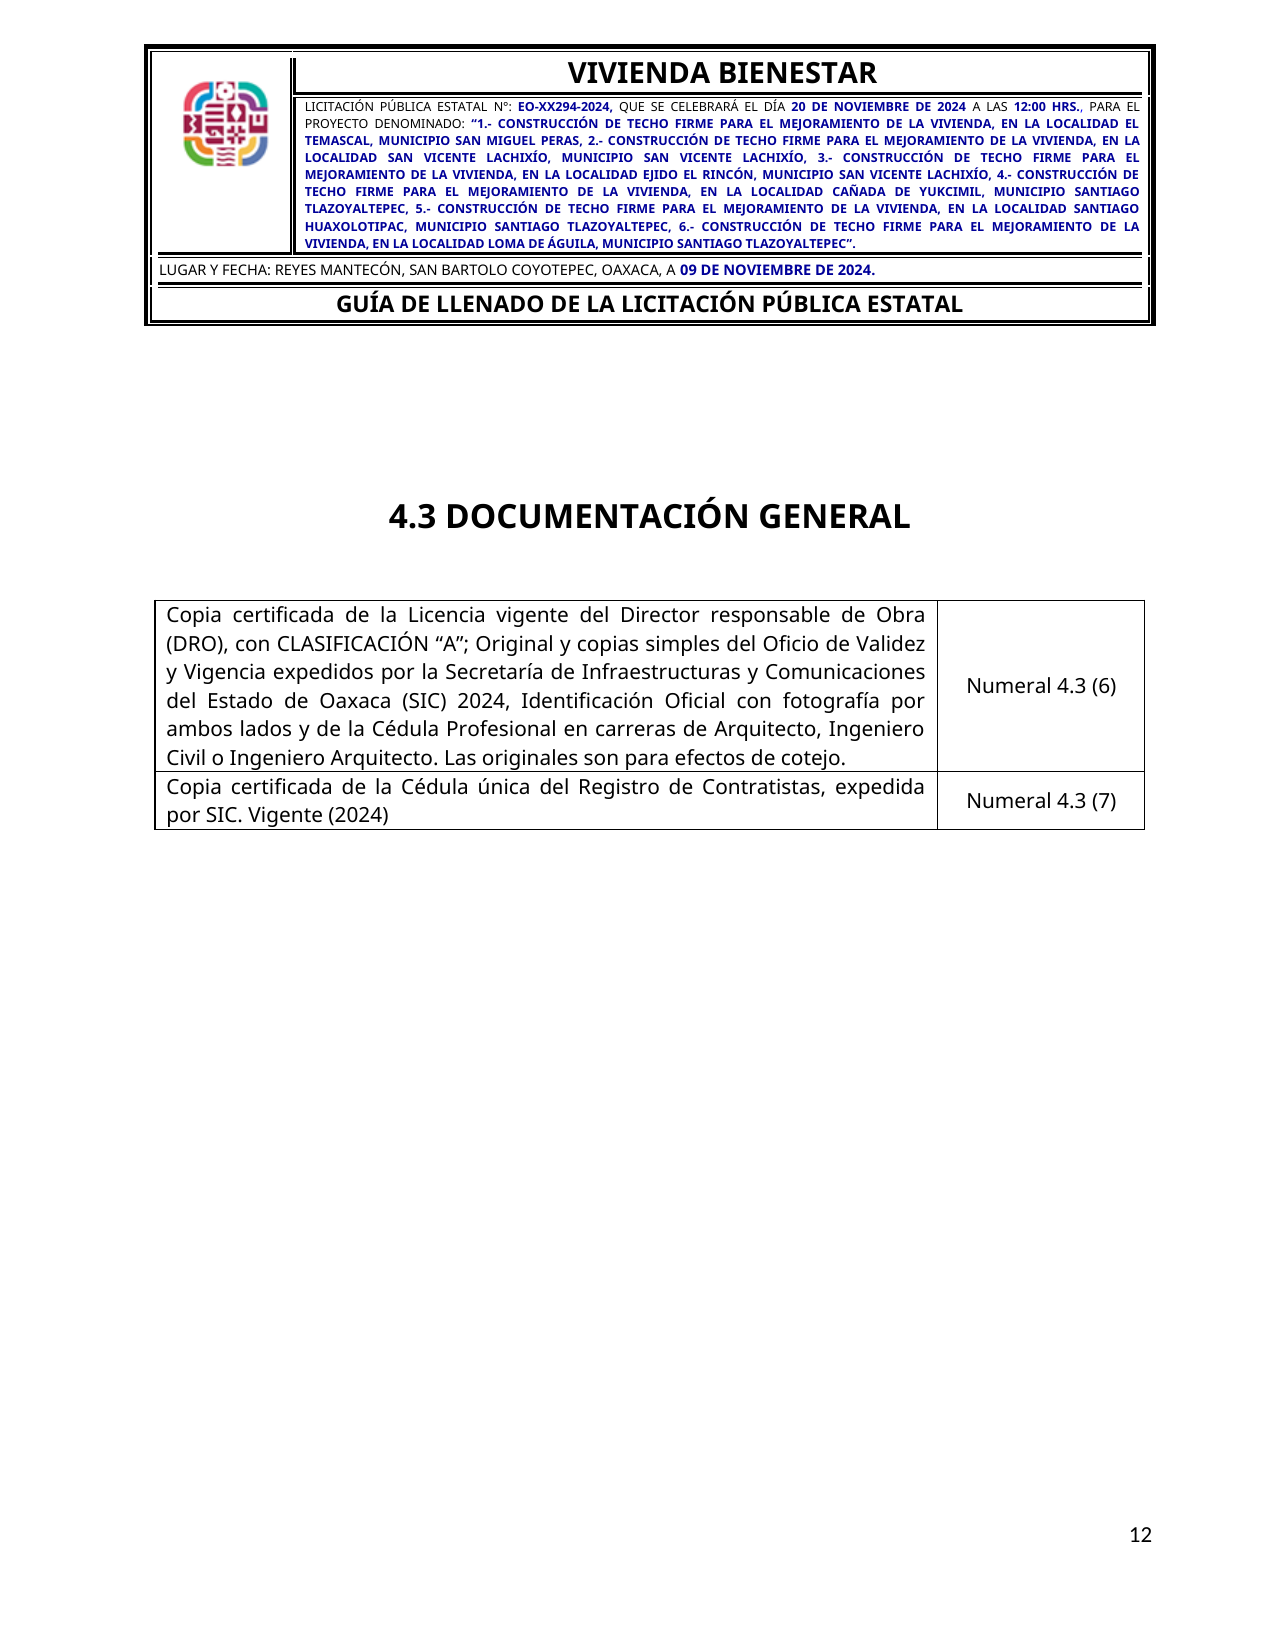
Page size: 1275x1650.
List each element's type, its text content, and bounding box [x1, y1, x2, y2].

text 4.3 DOCUMENTACIÓN GENERAL [148, 493, 1152, 538]
table_header Numeral 4.3 (6) [938, 601, 1144, 771]
table_cell Copia certificada de la Cédula única del Registro de Contratistas, expedida por SIC. Vigente (2024) [156, 772, 937, 829]
table_header Copia certificada de la Licencia vigente del Director responsable de Obra (DRO), con CLASIFICACIÓN “A”; Original y copias simples del Oficio de Validez y Vigencia expedidos por la Secretaría de Infraestructuras y Comunicaciones del Estado de Oaxaca (SIC) 2024, Identificación Oficial con fotografía por ambos lados y de la Cédula Profesional en carreras de Arquitecto, Ingeniero Civil o Ingeniero Arquitecto. Las originales son para efectos de cotejo. [156, 601, 937, 771]
picture [172, 73, 279, 172]
table_cell Numeral 4.3 (7) [938, 772, 1144, 829]
